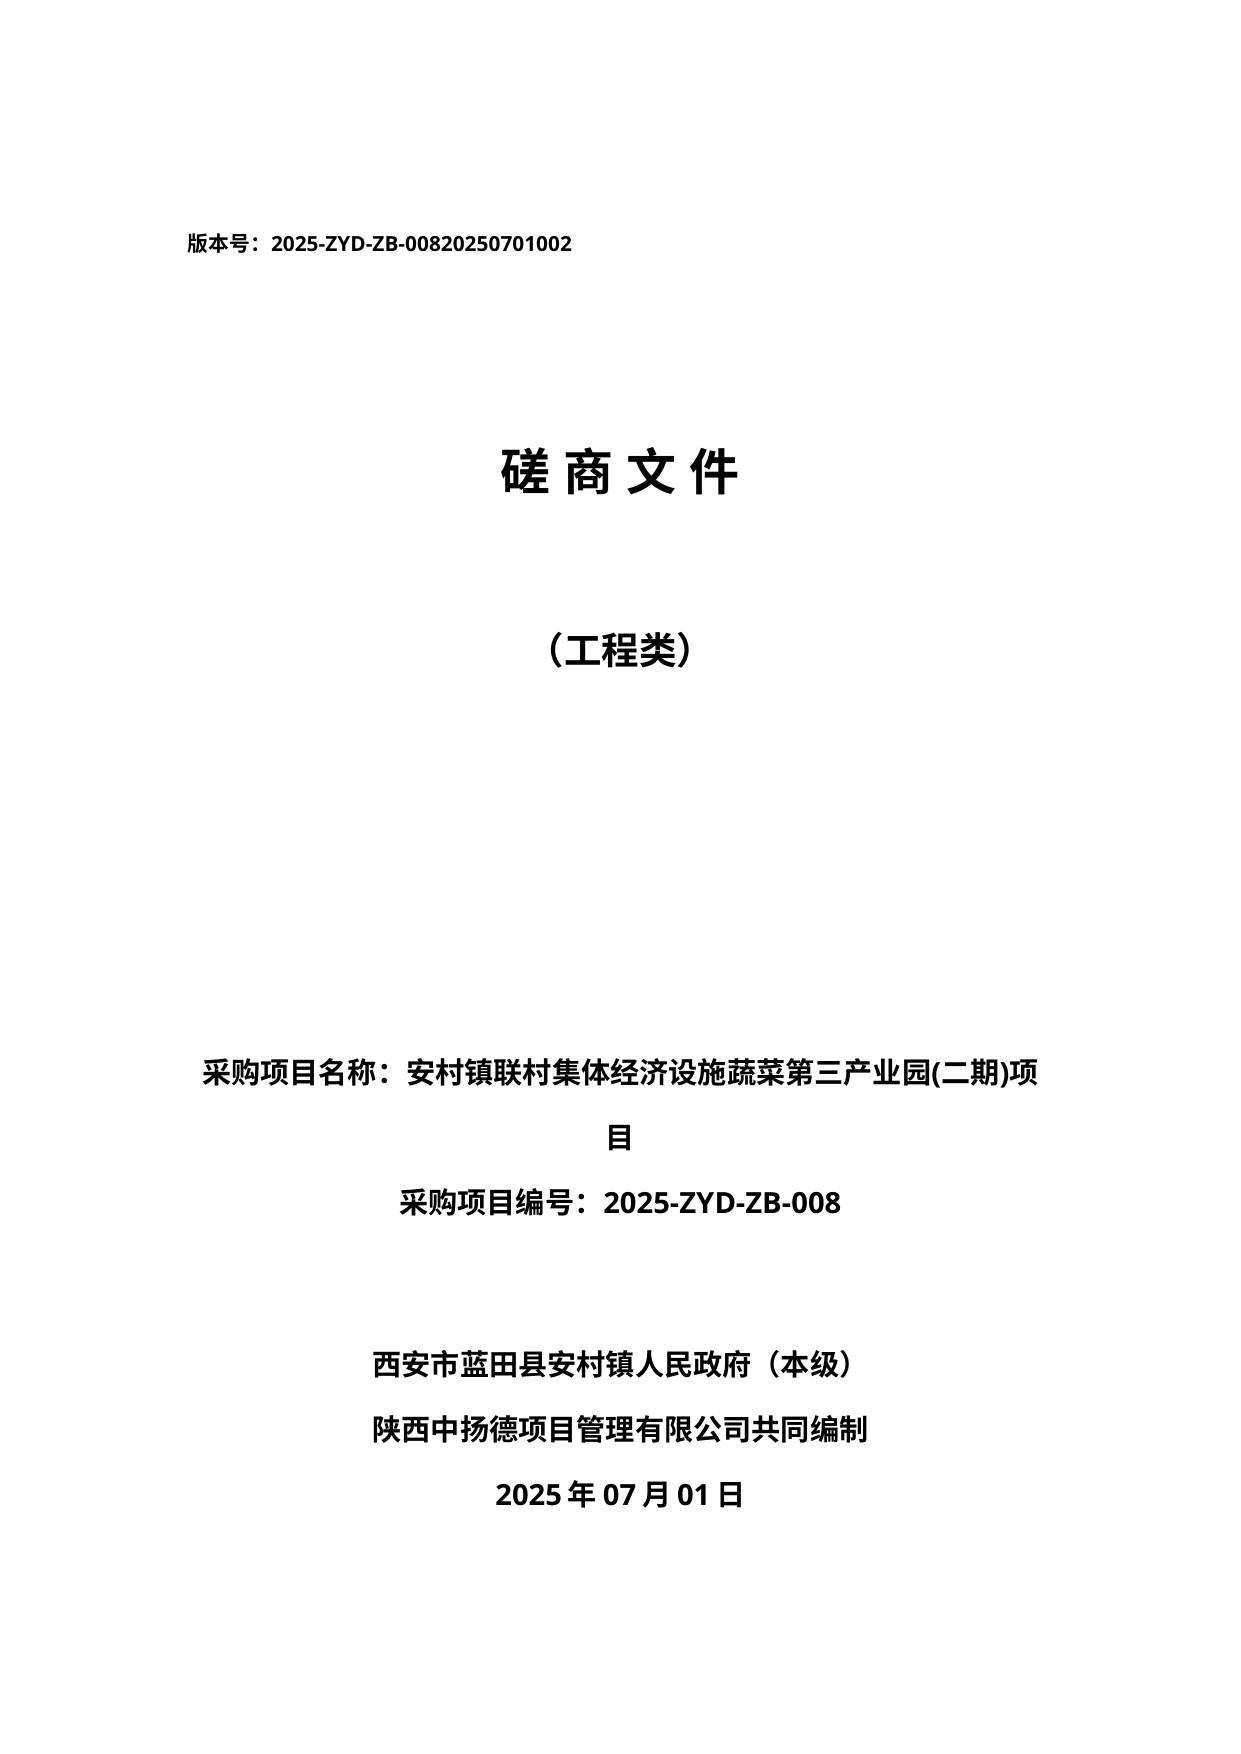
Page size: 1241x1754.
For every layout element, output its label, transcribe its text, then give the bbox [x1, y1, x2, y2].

text 陕西中扬德项目管理有限公司共同编制 [187, 1397, 1053, 1462]
text 采购项目编号：2025-ZYD-ZB-008 [187, 1169, 1053, 1332]
text 磋 商 文 件 [187, 422, 1053, 617]
text 版本号：2025-ZYD-ZB-00820250701002 [187, 227, 1053, 422]
text 采购项目名称：安村镇联村集体经济设施蔬菜第三产业园(二期)项目 [187, 1039, 1053, 1169]
text 2025年07月01日 [187, 1462, 1053, 1527]
text （工程类） [187, 617, 1053, 1039]
text 西安市蓝田县安村镇人民政府（本级） [187, 1332, 1053, 1397]
